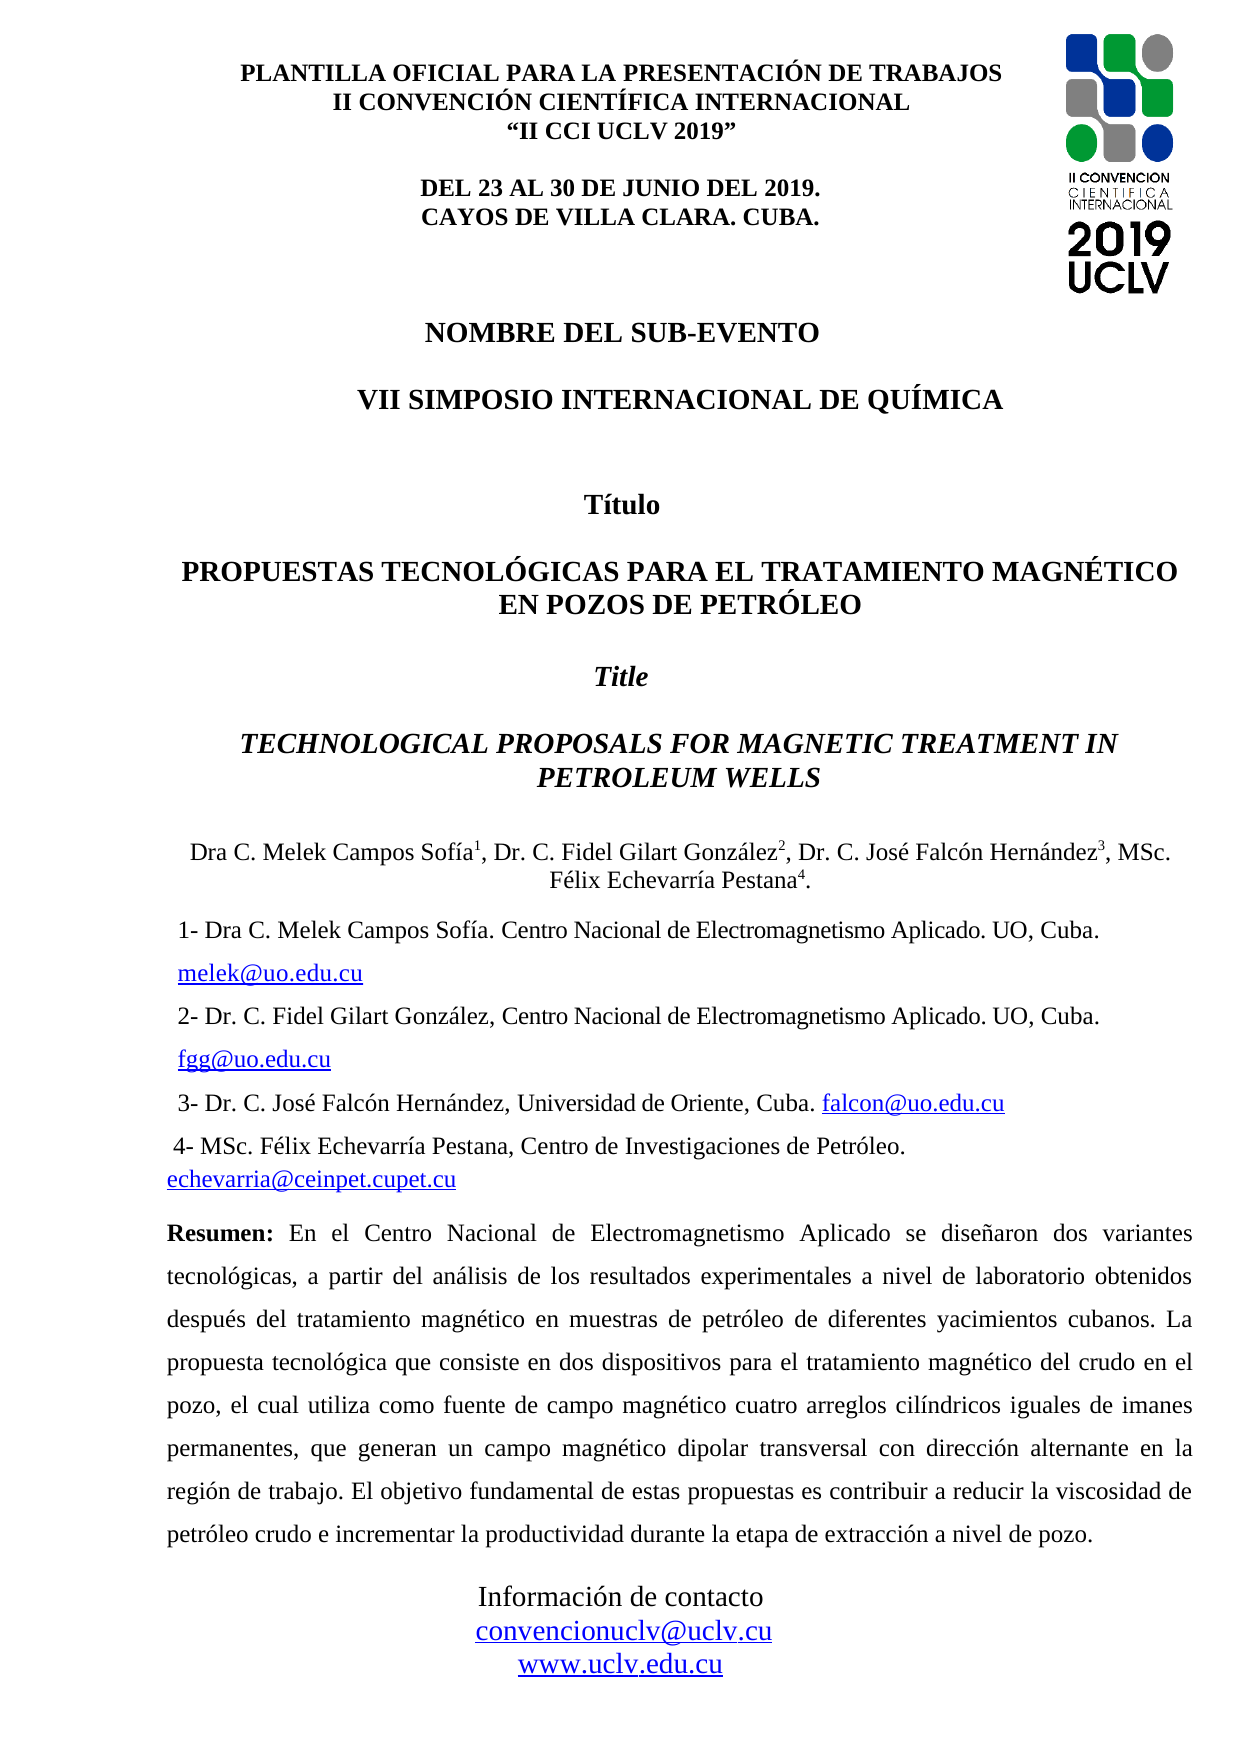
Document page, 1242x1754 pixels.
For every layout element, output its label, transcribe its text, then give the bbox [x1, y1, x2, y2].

text 2- Dr. C. Fidel Gilart González, Centro Nacional de Electromagnetismo Aplicado. UO, Cuba. fgg@uo.edu.cu [177, 1001, 1196, 1073]
text 1- Dra C. Melek Campos Sofía. Centro Nacional de Electromagnetismo Aplicado. UO, Cuba. melek@uo.edu.cu [177, 915, 1196, 987]
text VII SIMPOSIO INTERNACIONAL DE QUÍMICA [167, 382, 1194, 416]
text PROPUESTAS TECNOLÓGICAS PARA EL TRATAMIENTO MAGNÉTICO EN POZOS DE PETRÓLEO [167, 554, 1194, 621]
text Title [588, 659, 656, 693]
text 4- MSc. Félix Echevarría Pestana, Centro de Investigaciones de Petróleo. echevarria@ceinpet.cupet.cu [167, 1131, 1194, 1192]
text Dra C. Melek Campos Sofía1, Dr. C. Fidel Gilart González2, Dr. C. José Falcón Hernández3, MSc. Félix Echevarría Pestana4. [167, 837, 1194, 894]
text 3- Dr. C. José Falcón Hernández, Universidad de Oriente, Cuba. falcon@uo.edu.cu [177, 1088, 1196, 1116]
text Título [578, 487, 666, 520]
text NOMBRE DEL SUB-EVENTO [418, 315, 826, 349]
picture [1060, 31, 1182, 303]
text Resumen: En el Centro Nacional de Electromagnetismo Aplicado se diseñaron dos variantes tecnológicas, a partir del análisis de los resultados experimentales a nivel de laboratorio obtenidos después del tratamiento magnético en muestras de petróleo de diferentes yacimientos cubanos. La propuesta tecnológica que consiste en dos dispositivos para el tratamiento magnético del crudo en el pozo, el cual utiliza como fuente de campo magnético cuatro arreglos cilíndricos iguales de imanes permanentes, que generan un campo magnético dipolar transversal con dirección alternante en la región de trabajo. El objetivo fundamental de estas propuestas es contribuir a reducir la viscosidad de petróleo crudo e incrementar la productividad durante la etapa de extracción a nivel de pozo. [167, 1218, 1194, 1548]
text TECHNOLOGICAL PROPOSALS FOR MAGNETIC TREATMENT IN PETROLEUM WELLS [167, 726, 1194, 793]
